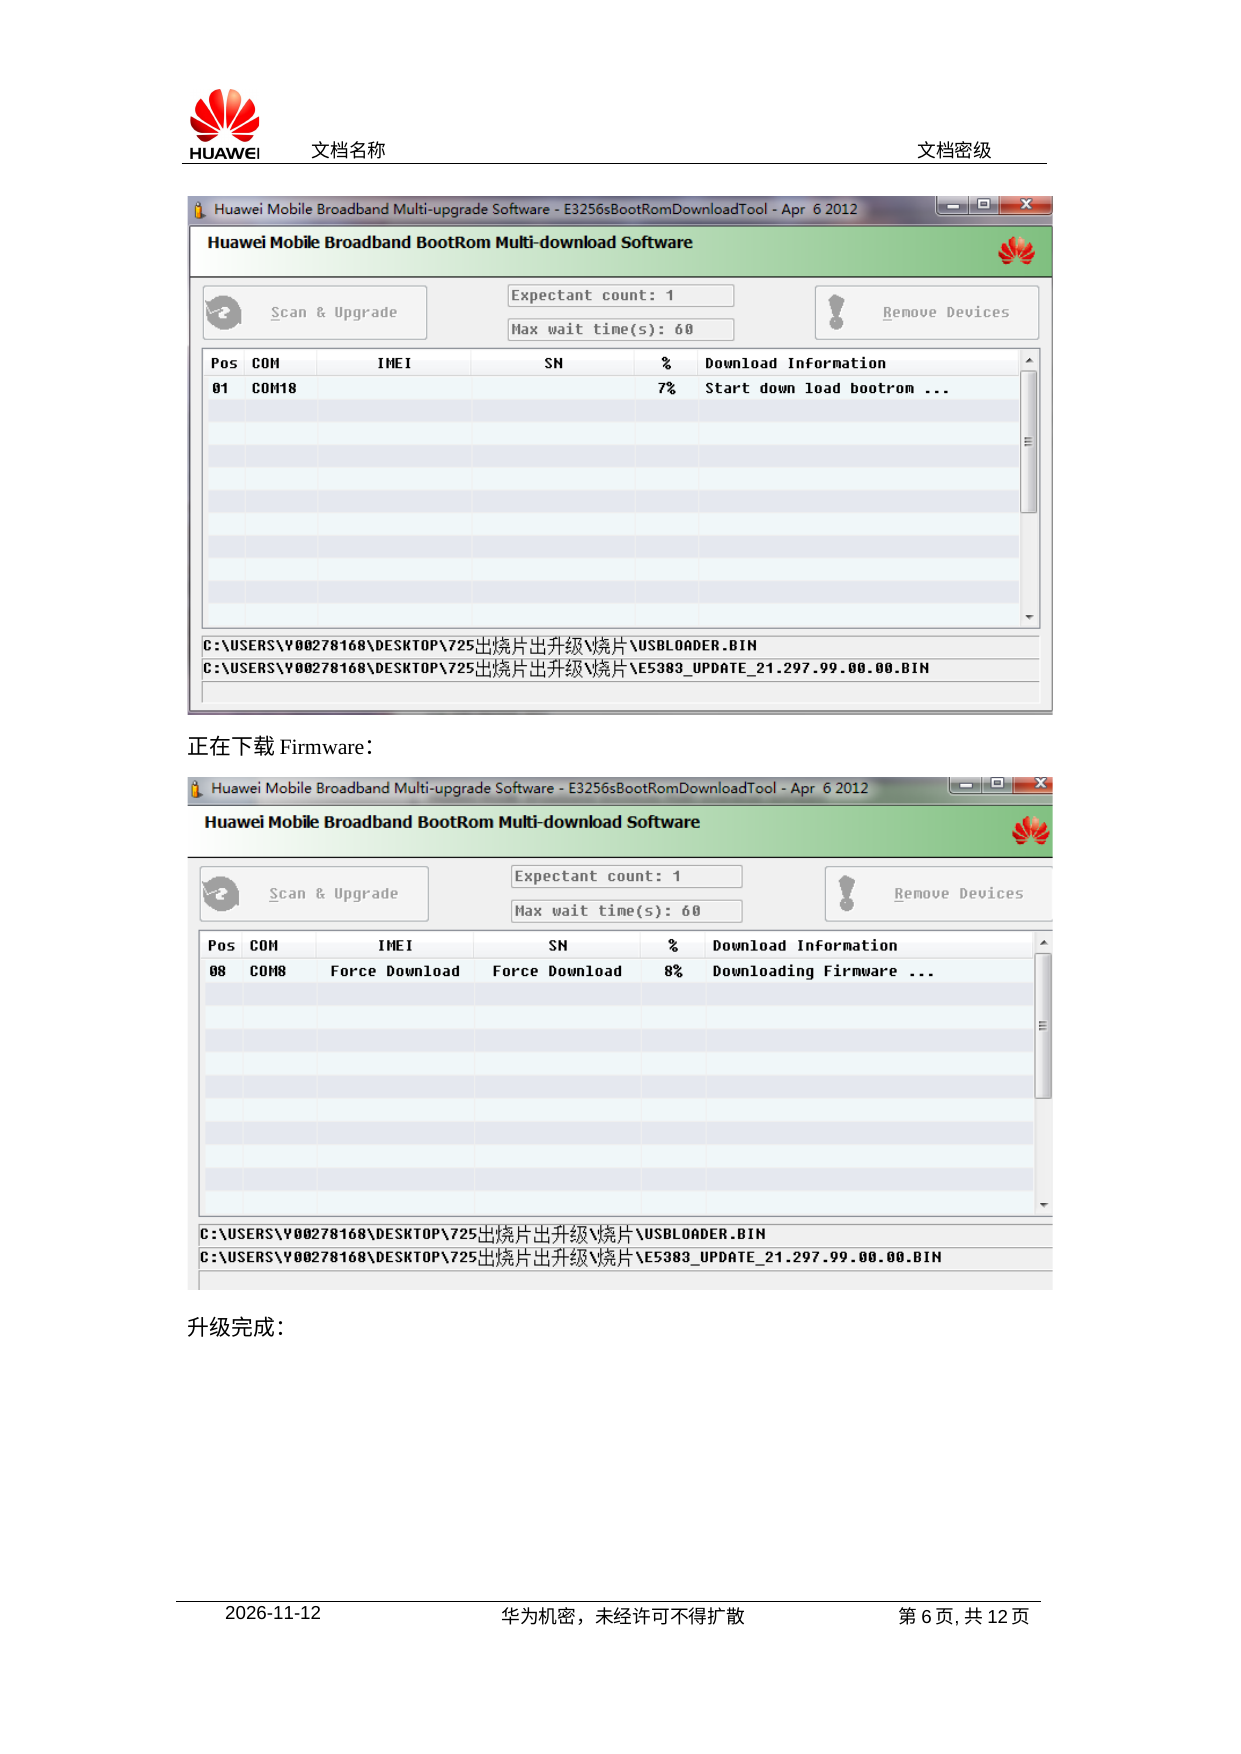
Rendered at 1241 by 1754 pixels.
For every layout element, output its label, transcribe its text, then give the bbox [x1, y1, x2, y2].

text 正在下载Firmware： [187, 729, 1053, 761]
picture [187, 777, 1053, 1290]
picture [187, 196, 1053, 715]
text 升级完成： [187, 1310, 1053, 1342]
picture [190, 89, 260, 159]
